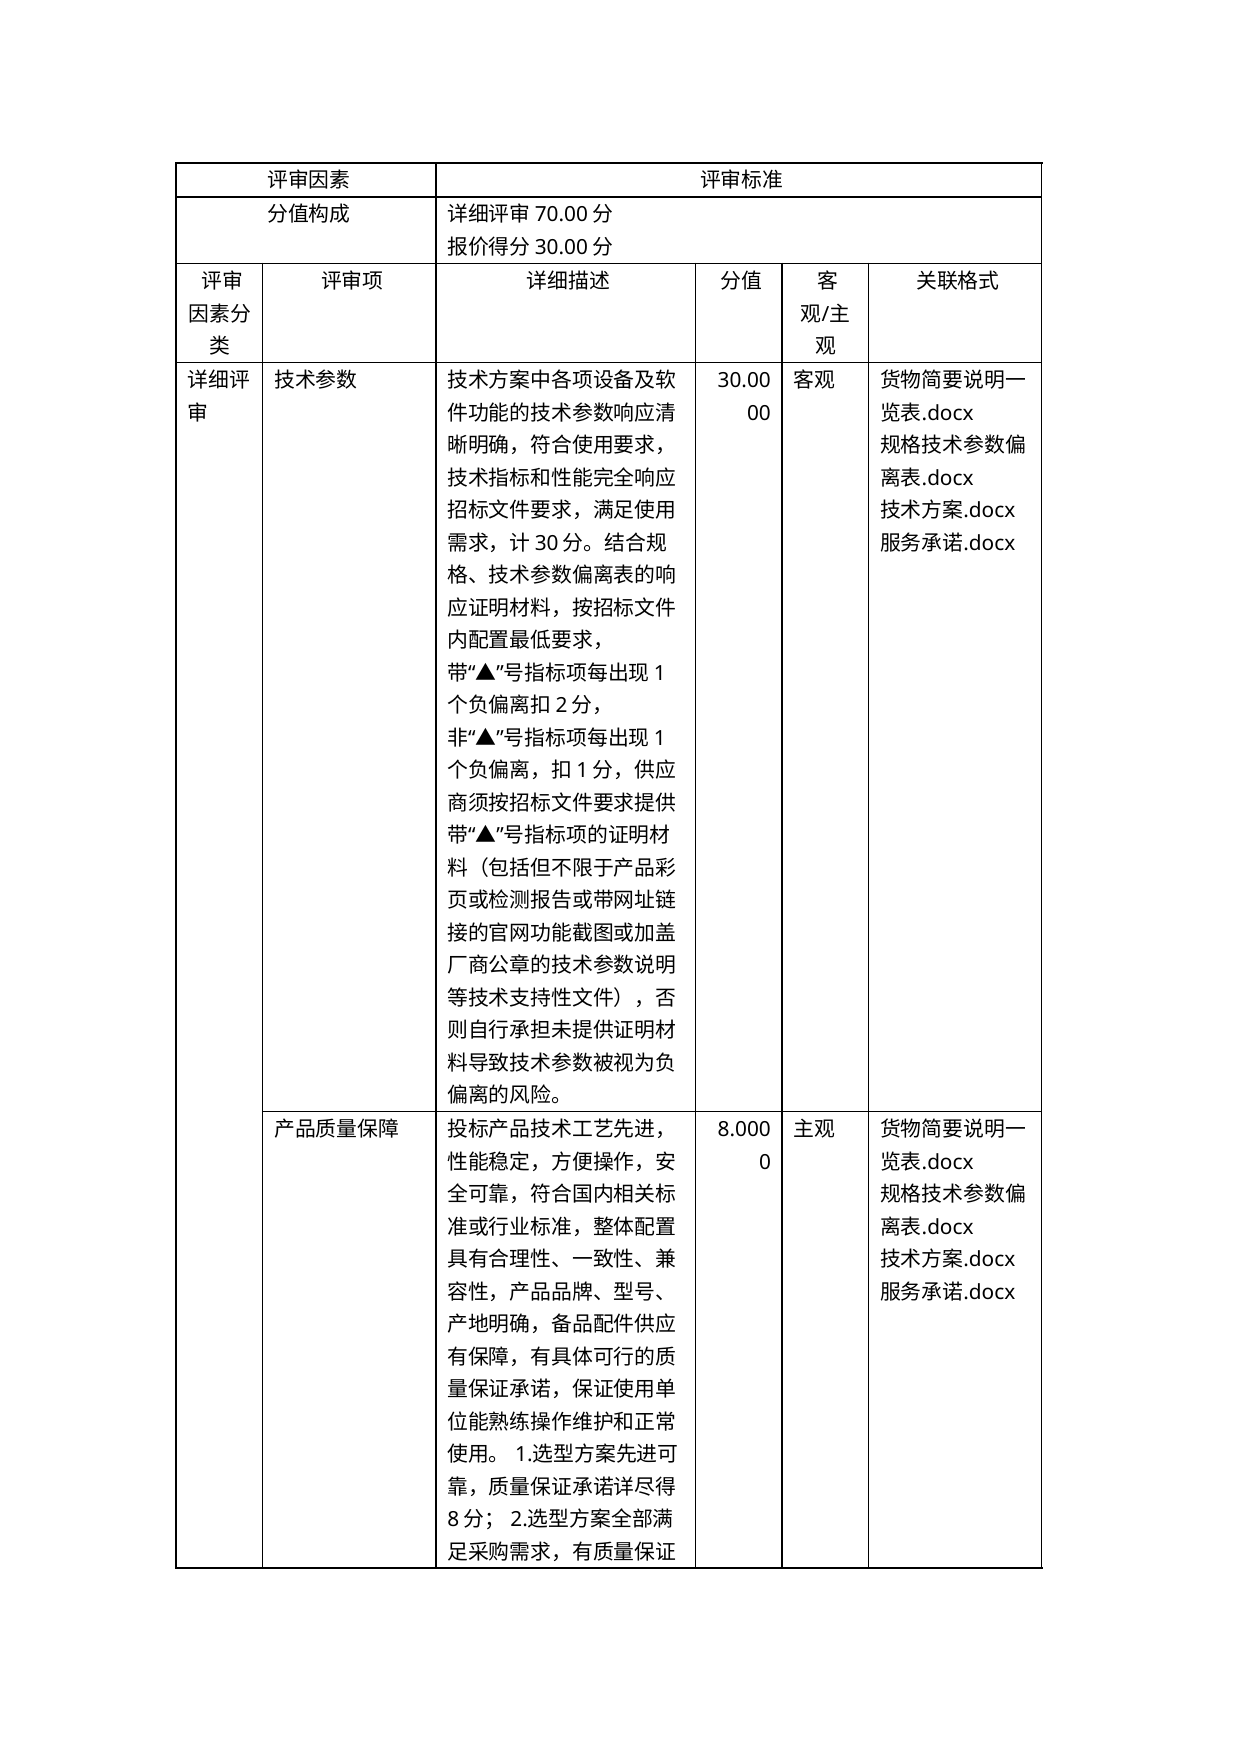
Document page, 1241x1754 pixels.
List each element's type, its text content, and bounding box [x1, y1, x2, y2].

table_cell 货物简要说明一览表.docx 规格技术参数偏离表.docx 技术方案.docx 服务承诺.docx [869, 363, 1041, 1111]
table_cell 技术参数 [263, 363, 435, 1111]
table_cell 客观/主观 [783, 264, 868, 362]
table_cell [869, 1112, 1041, 1567]
table_cell 技术方案中各项设备及软件功能的技术参数响应清晰明确，符合使用要求，技术指标和性能完全响应招标文件要求，满足使用需求，计30分。结合规格、技术参数偏离表的响应证明材料，按招标文件内配置最低要求，带“▲”号指标项每出现1个负偏离扣2分，非“▲”号指标项每出现1个负偏离，扣1分，供应商须按招标文件要求提供带“▲”号指标项的证明材料（包括但不限于产品彩页或检测报告或带网址链接的官网功能截图或加盖厂商公章的技术参数说明等技术支持性文件），否则自行承担未提供证明材料导致技术参数被视为负偏离的风险。 [437, 363, 695, 1111]
table_cell 分值 [696, 264, 781, 362]
table_cell 详细评审 [177, 363, 262, 1567]
table_header 评审因素 [177, 164, 435, 196]
table_header 评审标准 [437, 164, 1041, 196]
table_cell 关联格式 [869, 264, 1041, 362]
table_cell 评审因素分类 [177, 264, 262, 362]
table_cell 产品质量保障 [263, 1112, 435, 1567]
table_cell 详细描述 [437, 264, 695, 362]
table_cell 分值构成 [177, 198, 435, 263]
table_cell 客观 [783, 363, 868, 1111]
table_cell 8.0000 [696, 1112, 781, 1567]
table_cell 30.0000 [696, 363, 781, 1111]
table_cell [437, 1112, 695, 1567]
table_cell 详细评审70.00分 报价得分30.00分 [437, 198, 1041, 263]
table_cell 评审项 [263, 264, 435, 362]
table_cell 主观 [783, 1112, 868, 1567]
